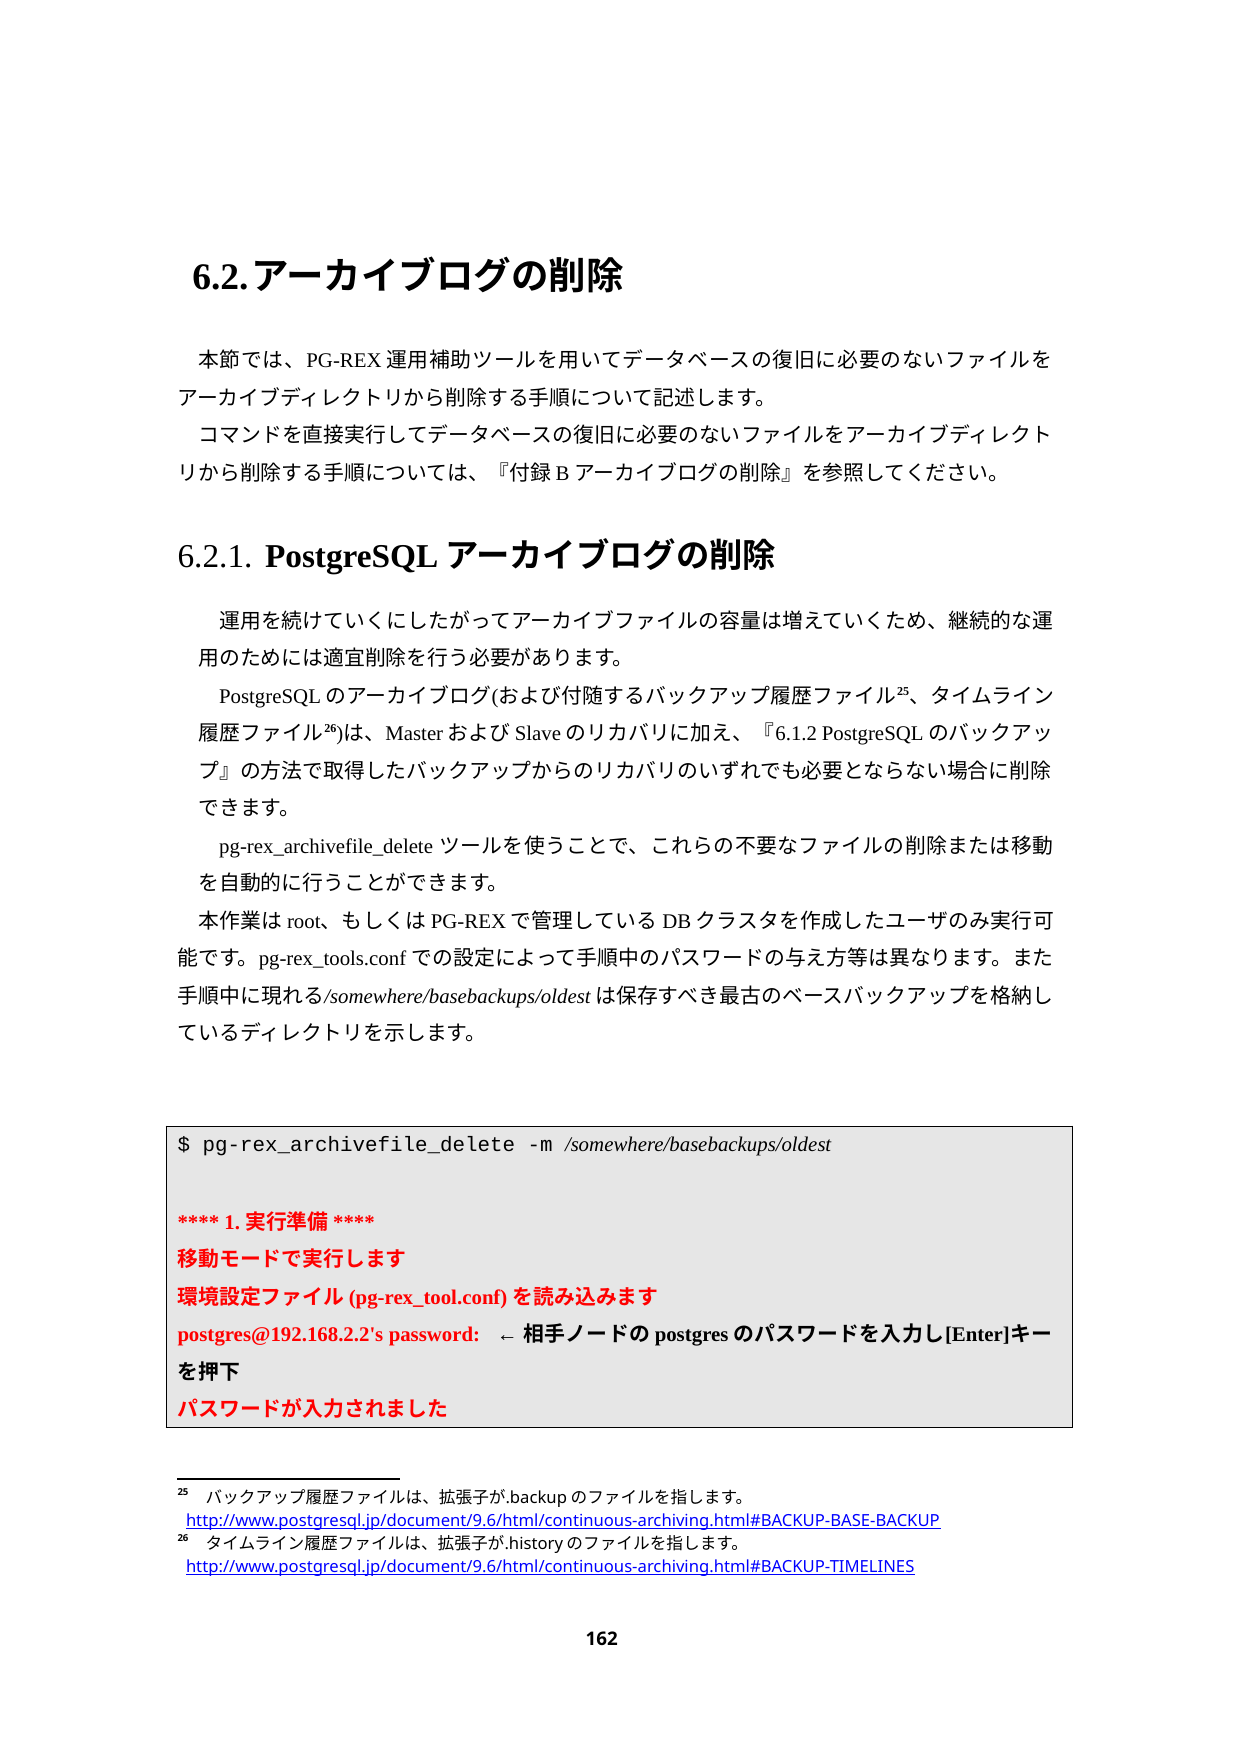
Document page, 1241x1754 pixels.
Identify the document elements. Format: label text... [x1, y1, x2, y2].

subtitle PostgreSQLアーカイブログの削除 [177, 515, 1063, 590]
text 本作業はroot、もしくはPG-REXで管理しているDBクラスタを作成したユーザのみ実行可能です。pg-rex_tools.conf での設定によって手順中のパスワードの与え方等は異なります。また手順中に現れる/somewhere/basebackups/oldestは保存すべき最古のベースバックアップを格納しているディレクトリを示します。 [177, 901, 1054, 1051]
text 運用を続けていくにしたがってアーカイブファイルの容量は増えていくため、継続的な運用のためには適宜削除を行う必要があります。 [198, 601, 1054, 676]
text コマンドを直接実行してデータベースの復旧に必要のないファイルをアーカイブディレクトリから削除する手順については、『付録B アーカイブログの削除』を参照してください。 [177, 415, 1054, 490]
text pg-rex_archivefile_delete ツールを使うことで、これらの不要なファイルの削除または移動を自動的に行うことができます。 [198, 826, 1054, 901]
text 本節では、PG-REX運用補助ツールを用いてデータベースの復旧に必要のないファイルをアーカイブディレクトリから削除する手順について記述します。 [177, 340, 1054, 415]
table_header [167, 1127, 1072, 1427]
subtitle アーカイブログの削除 [192, 236, 1063, 311]
text PostgreSQLのアーカイブログ(および付随するバックアップ履歴ファイル、タイムライン履歴ファイル)は、MasterおよびSlaveのリカバリに加え、『6.1.2 PostgreSQLのバックアップ』の方法で取得したバックアップからのリカバリのいずれでも必要とならない場合に削除できます。 [198, 676, 1054, 826]
